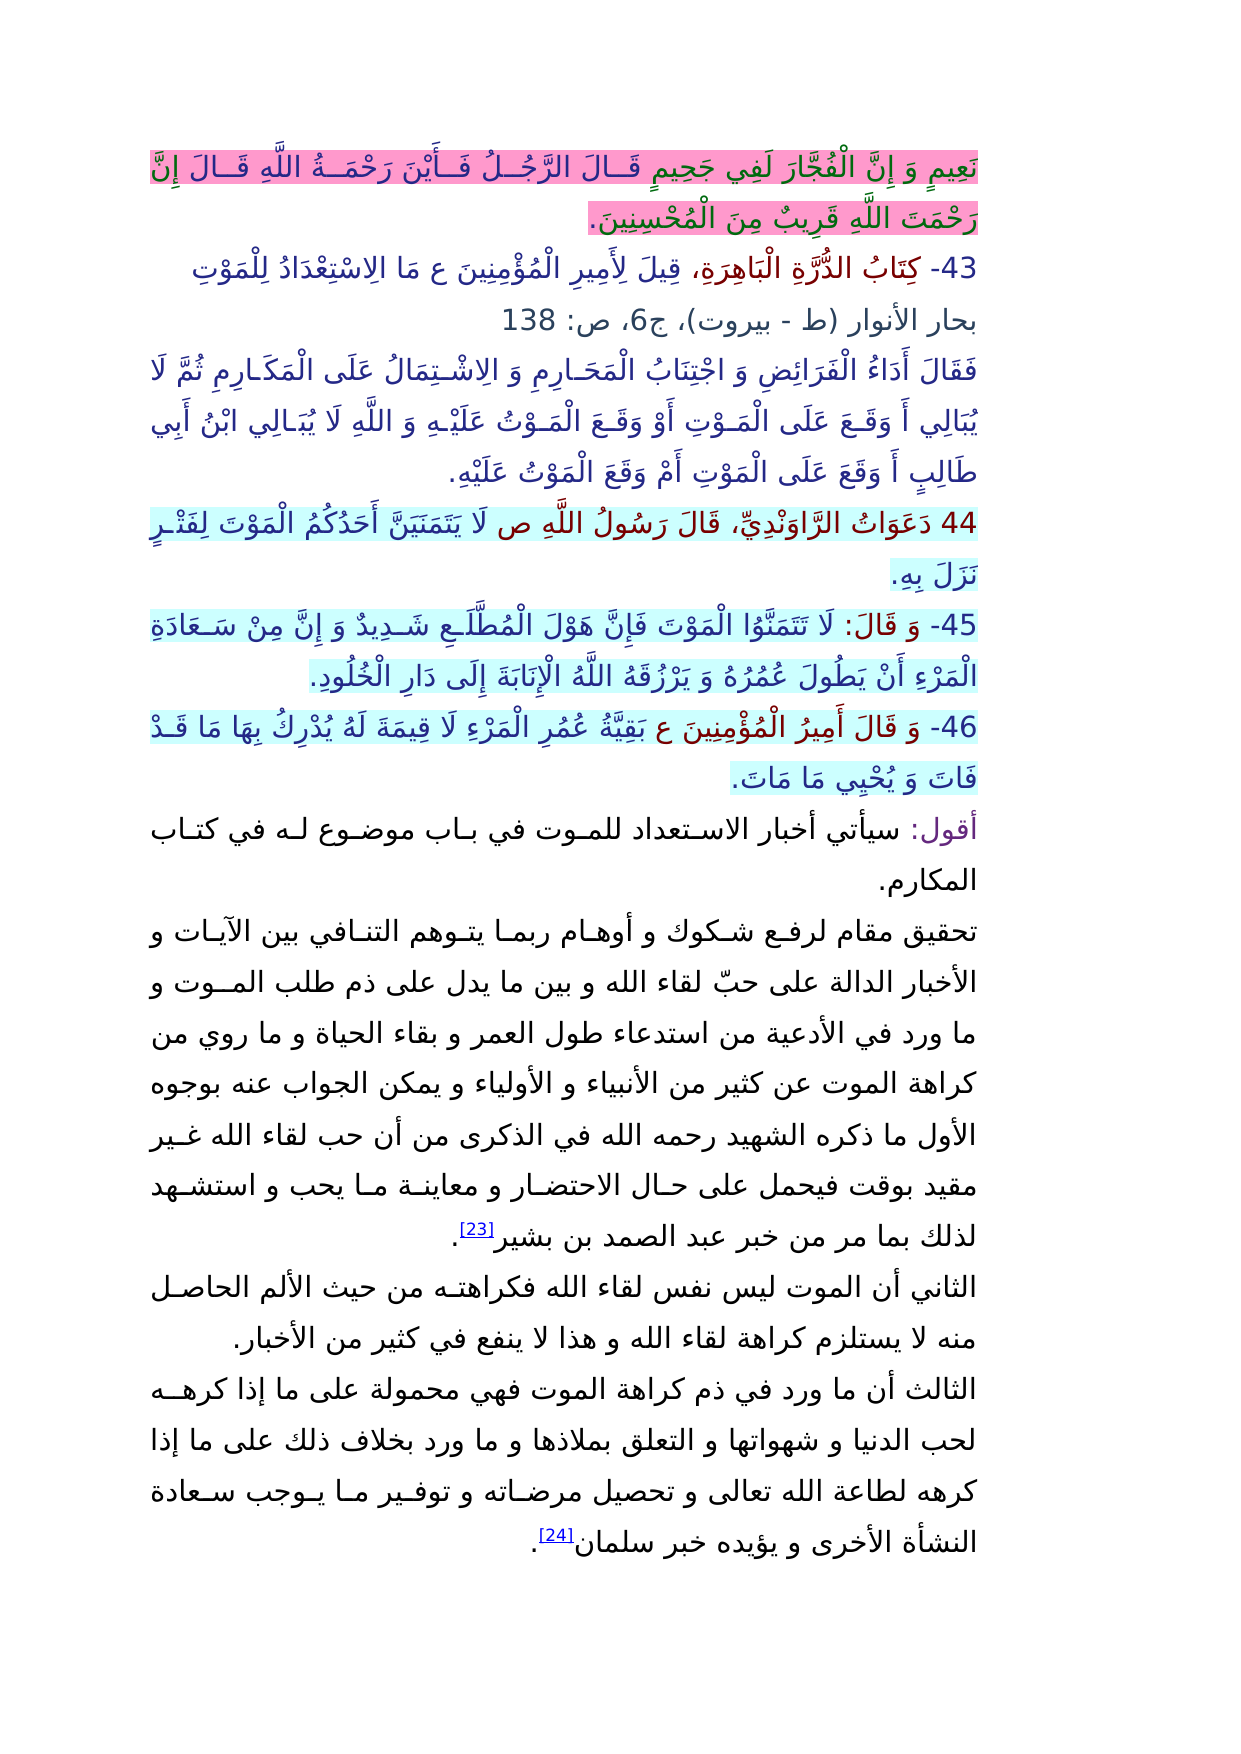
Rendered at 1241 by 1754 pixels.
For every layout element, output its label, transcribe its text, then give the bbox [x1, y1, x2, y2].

text بحار الأنوار (ط - بيروت)، ج‏6، ص: 138 [150, 303, 978, 337]
text تحقيق مقام لرفع شكوك و أوهام ربما يتوهم التنافي بين الآيات و الأخبار الدالة على حبّ لقاء الله و بين ما يدل على ذم طلب الموت و ما ورد في الأدعية من استدعاء طول العمر و بقاء الحياة و ما روي من كراهة الموت عن كثير من الأنبياء و الأولياء و يمكن الجواب عنه بوجوه الأول ما ذكره الشهيد رحمه الله في الذكرى من أن حب لقاء الله غير مقيد بوقت فيحمل على حال الاحتضار و معاينة ما يحب و استشهد لذلك بما مر من خبر عبد الصمد بن بشير[23]. [150, 914, 978, 1254]
text الثاني أن الموت ليس نفس لقاء الله فكراهته من حيث الألم الحاصل منه لا يستلزم كراهة لقاء الله و هذا لا ينفع في كثير من الأخبار. [150, 1271, 978, 1356]
text 45- وَ قَالَ: لَا تَتَمَنَّوُا الْمَوْتَ فَإِنَّ هَوْلَ الْمُطَّلَعِ شَدِيدٌ وَ إِنَّ مِنْ سَعَادَةِ الْمَرْءِ أَنْ يَطُولَ عُمُرُهُ وَ يَرْزُقَهُ اللَّهُ الْإِنَابَةَ إِلَى دَارِ الْخُلُودِ. [150, 642, 978, 693]
text الثالث أن ما ورد في ذم كراهة الموت فهي محمولة على ما إذا كرهه لحب الدنيا و شهواتها و التعلق بملاذها و ما ورد بخلاف ذلك على ما إذا كرهه لطاعة الله تعالى و تحصيل مرضاته و توفير ما يوجب سعادة النشأة الأخرى و يؤيده خبر سلمان‏[24]. [150, 1372, 978, 1559]
text 46- وَ قَالَ أَمِيرُ الْمُؤْمِنِينَ ع‏ بَقِيَّةُ عُمُرِ الْمَرْءِ لَا قِيمَةَ لَهُ يُدْرِكُ بِهَا مَا قَدْ فَاتَ وَ يُحْيِي مَا مَاتَ. [150, 744, 978, 795]
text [150, 184, 978, 235]
text أقول: سيأتي أخبار الاستعداد للموت في باب موضوع له في كتاب المكارم. [150, 812, 978, 897]
text فَقَالَ أَدَاءُ الْفَرَائِضِ وَ اجْتِنَابُ الْمَحَارِمِ وَ الِاشْتِمَالُ عَلَى الْمَكَارِمِ ثُمَّ لَا يُبَالِي أَ وَقَعَ عَلَى الْمَوْتِ أَوْ وَقَعَ الْمَوْتُ عَلَيْهِ وَ اللَّهِ لَا يُبَالِي ابْنُ أَبِي طَالِبٍ أَ وَقَعَ عَلَى الْمَوْتِ أَمْ وَقَعَ الْمَوْتُ عَلَيْهِ. [150, 354, 978, 489]
text 44 دَعَوَاتُ الرَّاوَنْدِيِّ، قَالَ رَسُولُ اللَّهِ ص‏ لَا يَتَمَنَيَنَّ أَحَدُكُمُ الْمَوْتَ لِفَتْرٍ نَزَلَ بِهِ. [150, 541, 978, 591]
text 43- كِتَابُ الدُّرَّةِ الْبَاهِرَةِ، قِيلَ لِأَمِيرِ الْمُؤْمِنِينَ ع مَا الِاسْتِعْدَادُ لِلْمَوْتِ‏ [150, 252, 978, 286]
